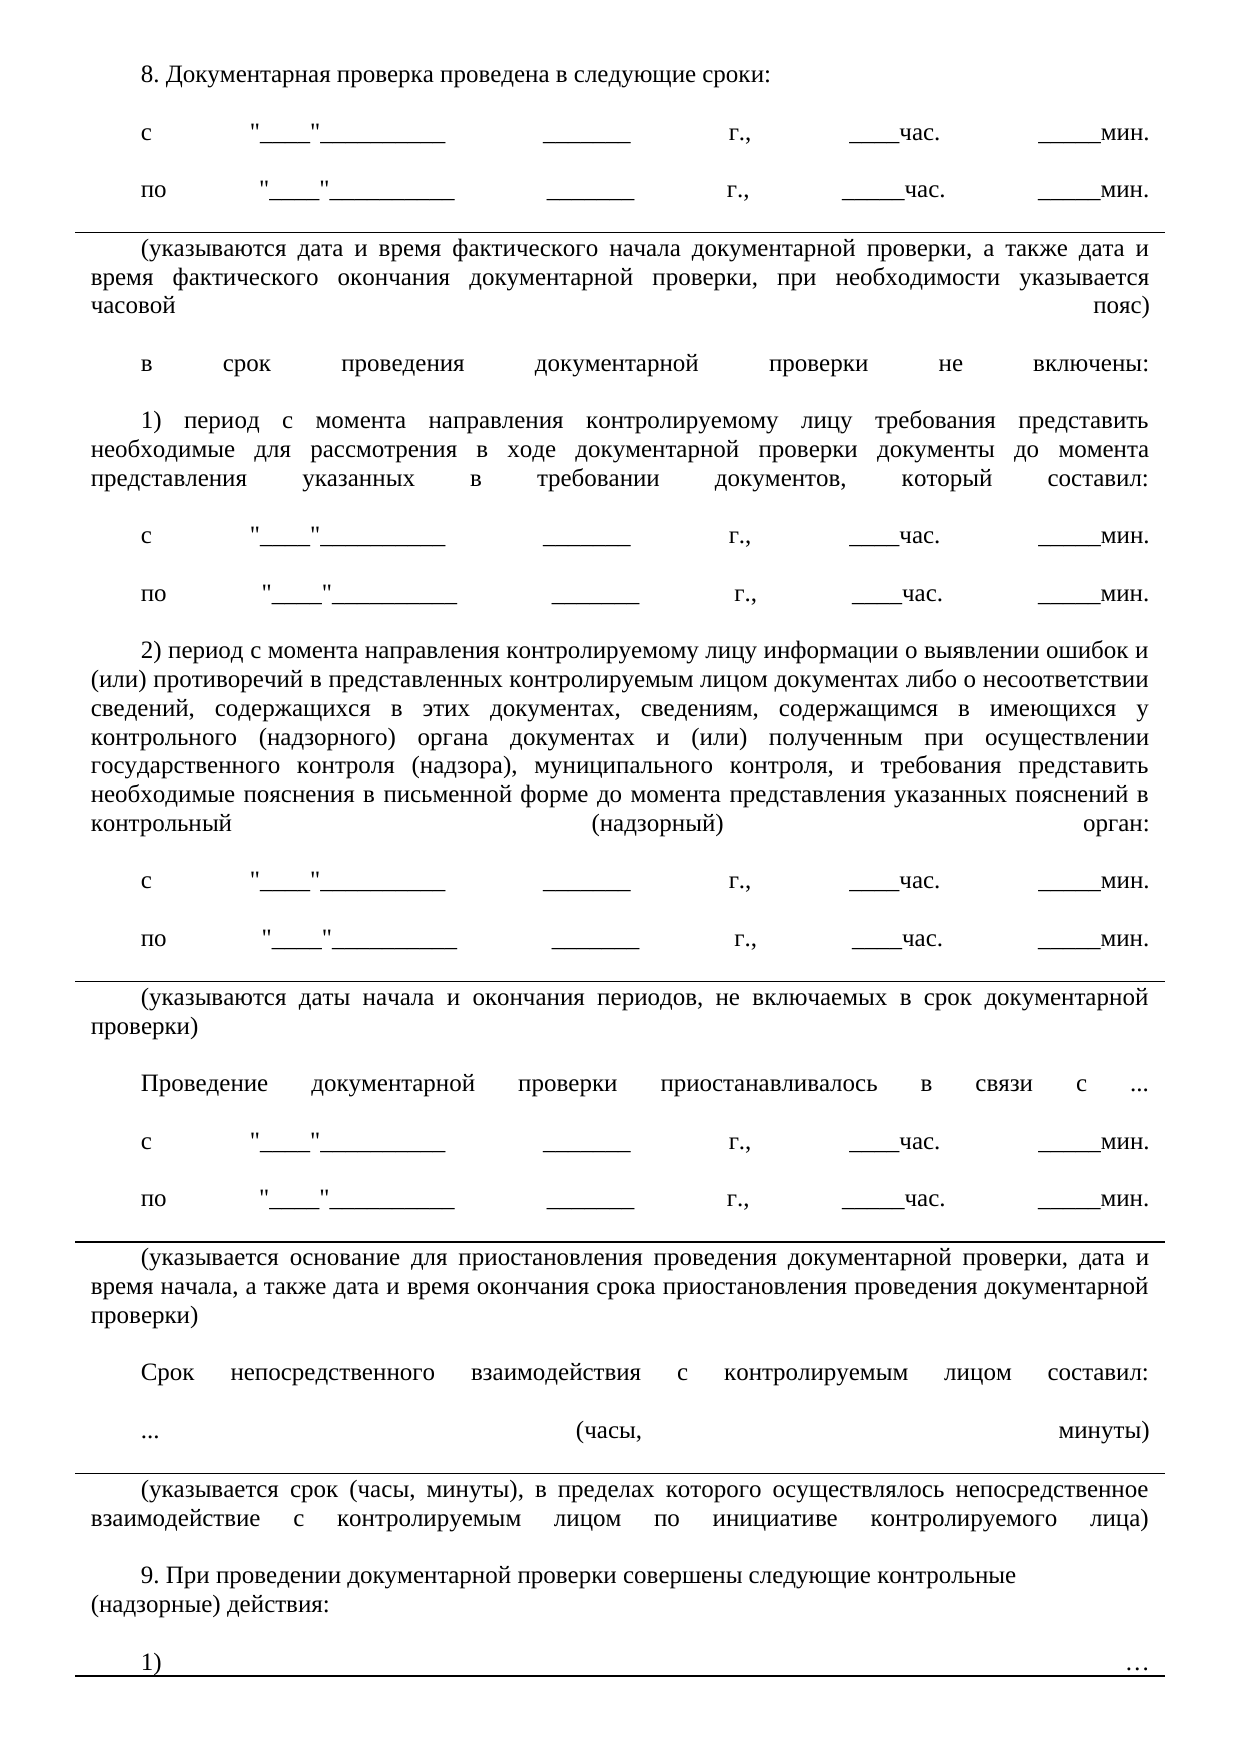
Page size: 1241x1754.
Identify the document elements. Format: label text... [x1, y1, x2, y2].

table_cell Проведение документарной проверки приостанавливалось в связи с ... [75, 1069, 1165, 1126]
table_cell 9. При проведении документарной проверки совершены следующие контрольные (надзорные) действия: [75, 1560, 1165, 1647]
table_cell Срок непосредственного взаимодействия с контролируемым лицом составил: [75, 1358, 1165, 1415]
table_cell (указываются дата и время фактического начала документарной проверки, а также дата и время фактического окончания документарной проверки, при необходимости указывается часовой пояс) [75, 233, 1165, 348]
table_cell с "____"__________ _______ г., ____час. _____мин. по "____"__________ _______ г., ____час. _____мин. [75, 521, 1165, 636]
table_cell (указываются даты начала и окончания периодов, не включаемых в срок документарной проверки) [75, 982, 1165, 1068]
table_cell в срок проведения документарной проверки не включены: 1) период с момента направления контролируемому лицу требования представить необходимые для рассмотрения в ходе документарной проверки документы до момента представления указанных в требовании документов, который составил: [75, 348, 1165, 521]
table_cell (указывается срок (часы, минуты), в пределах которого осуществлялось непосредственное взаимодействие с контролируемым лицом по инициативе контролируемого лица) [75, 1474, 1165, 1560]
table_cell с "____"__________ _______ г., ____час. _____мин. по "____"__________ _______ г., _____час. _____мин. [75, 1126, 1165, 1241]
table_cell 2) период с момента направления контролируемому лицу информации о выявлении ошибок и (или) противоречий в представленных контролируемым лицом документах либо о несоответствии сведений, содержащихся в этих документах, сведениям, содержащимся в имеющихся у контрольного (надзорного) органа документах и (или) полученным при осуществлении государственного контроля (надзора), муниципального контроля, и требования представить необходимые пояснения в письменной форме до момента представления указанных пояснений в контрольный (надзорный) орган: [75, 636, 1165, 866]
table_cell (указывается основание для приостановления проведения документарной проверки, дата и время начала, а также дата и время окончания срока приостановления проведения документарной проверки) [75, 1243, 1165, 1357]
table_cell ... (часы, минуты) [75, 1415, 1165, 1472]
table_cell с "____"__________ _______ г., ____час. _____мин. по "____"__________ _______ г., _____час. _____мин. [75, 117, 1165, 232]
table_cell 1) … [75, 1647, 1165, 1675]
table_cell с "____"__________ _______ г., ____час. _____мин. по "____"__________ _______ г., ____час. _____мин. [75, 866, 1165, 981]
table_cell 8. Документарная проверка проведена в следующие сроки: [75, 59, 1165, 117]
